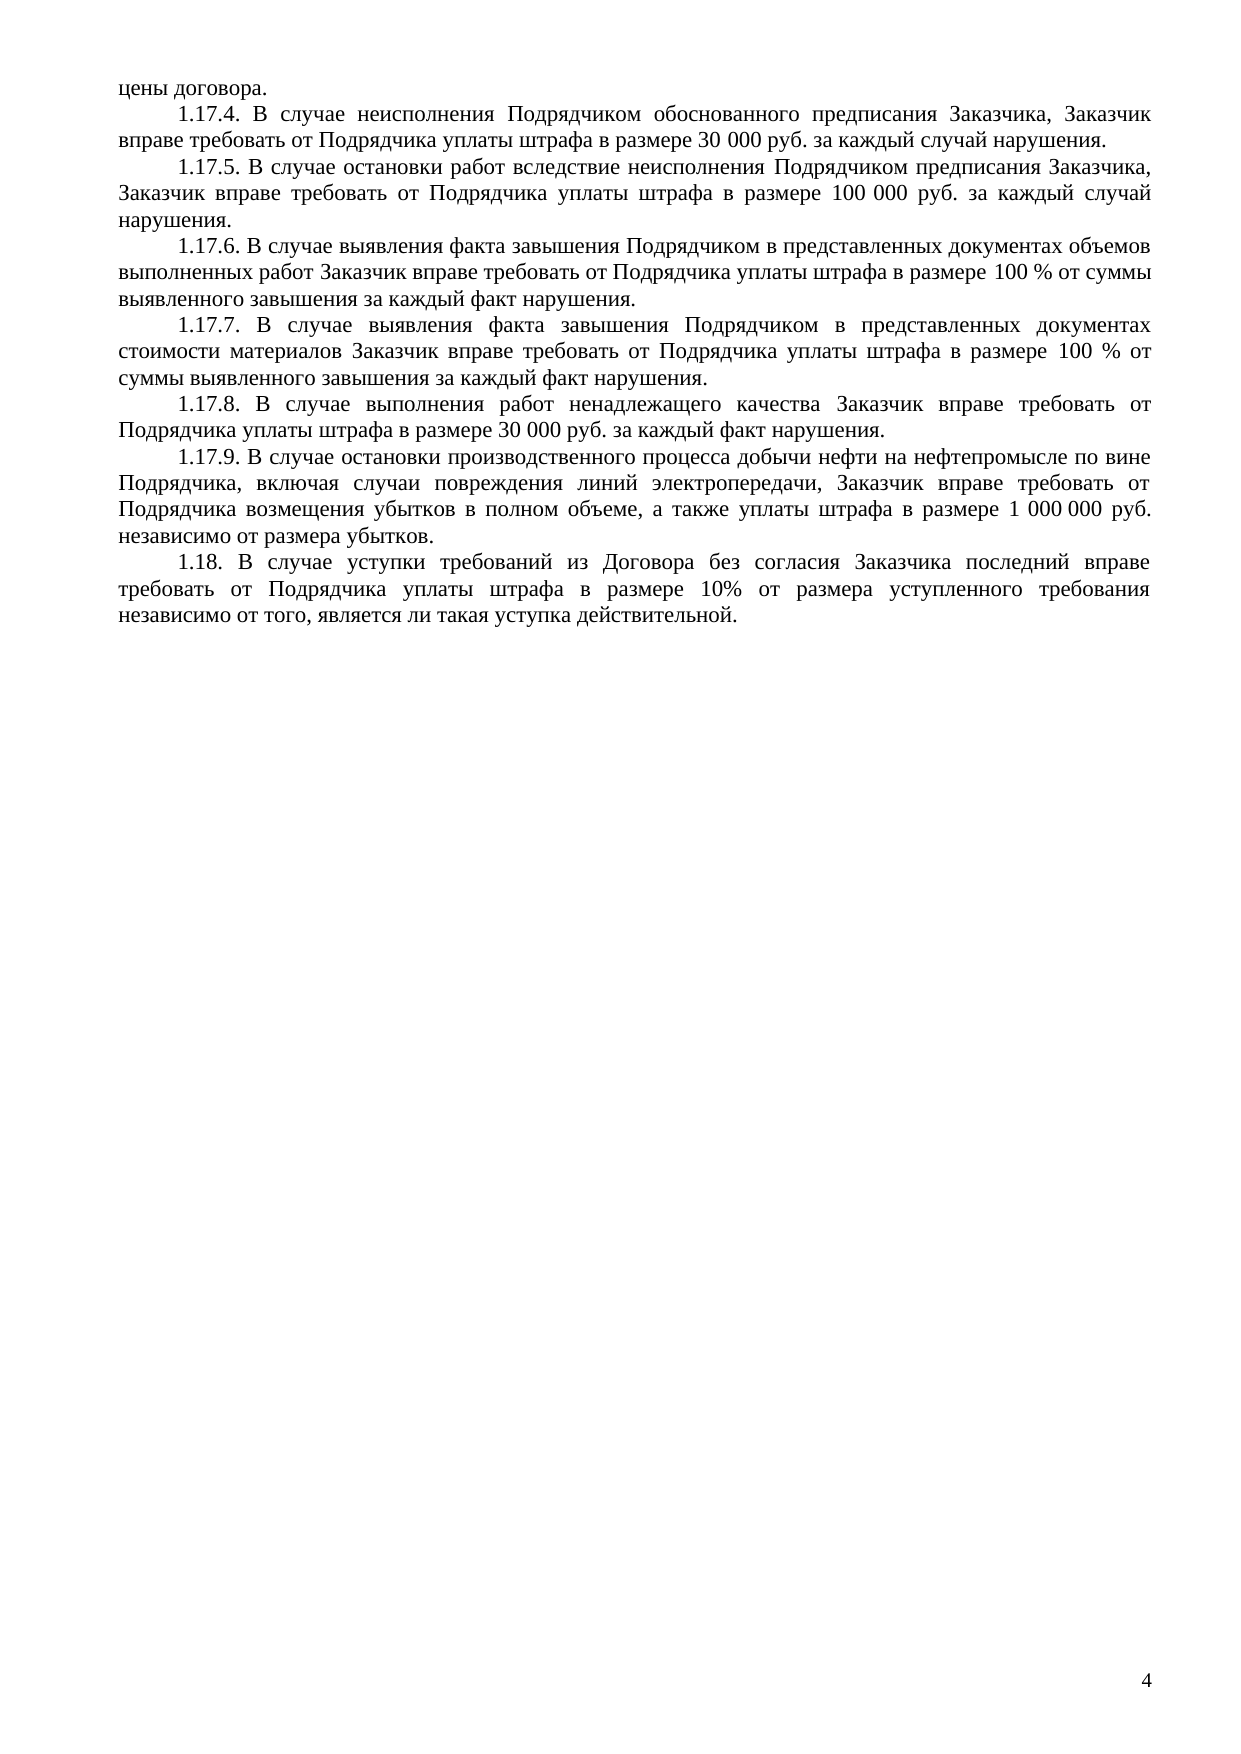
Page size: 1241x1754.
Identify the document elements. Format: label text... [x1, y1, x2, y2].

text 1.17.9. В случае остановки производственного процесса добычи нефти на нефтепромысле по вине Подрядчика, включая случаи повреждения линий электропередачи, Заказчик вправе требовать от Подрядчика возмещения убытков в полном объеме, а также уплаты штрафа в размере 1 000 000 руб. независимо от размера убытков. [118, 443, 1152, 548]
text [118, 74, 1152, 100]
text 1.17.6. В случае выявления факта завышения Подрядчиком в представленных документах объемов выполненных работ Заказчик вправе требовать от Подрядчика уплаты штрафа в размере 100 % от суммы выявленного завышения за каждый факт нарушения. [118, 232, 1152, 311]
text 1.17.5. В случае остановки работ вследствие неисполнения Подрядчиком предписания Заказчика, Заказчик вправе требовать от Подрядчика уплаты штрафа в размере 100 000 руб. за каждый случай нарушения. [118, 153, 1152, 232]
text 1.17.8. В случае выполнения работ ненадлежащего качества Заказчик вправе требовать от Подрядчика уплаты штрафа в размере 30 000 руб. за каждый факт нарушения. [118, 390, 1152, 443]
text 1.17.4. В случае неисполнения Подрядчиком обоснованного предписания Заказчика, Заказчик вправе требовать от Подрядчика уплаты штрафа в размере 30 000 руб. за каждый случай нарушения. [118, 100, 1152, 153]
title 1.18. В случае уступки требований из Договора без согласия Заказчика последний вправе требовать от Подрядчика уплаты штрафа в размере 10% от размера уступленного требования независимо от того, является ли такая уступка действительной. [118, 548, 1152, 627]
text 1.17.7. В случае выявления факта завышения Подрядчиком в представленных документах стоимости материалов Заказчик вправе требовать от Подрядчика уплаты штрафа в размере 100 % от суммы выявленного завышения за каждый факт нарушения. [118, 311, 1152, 390]
